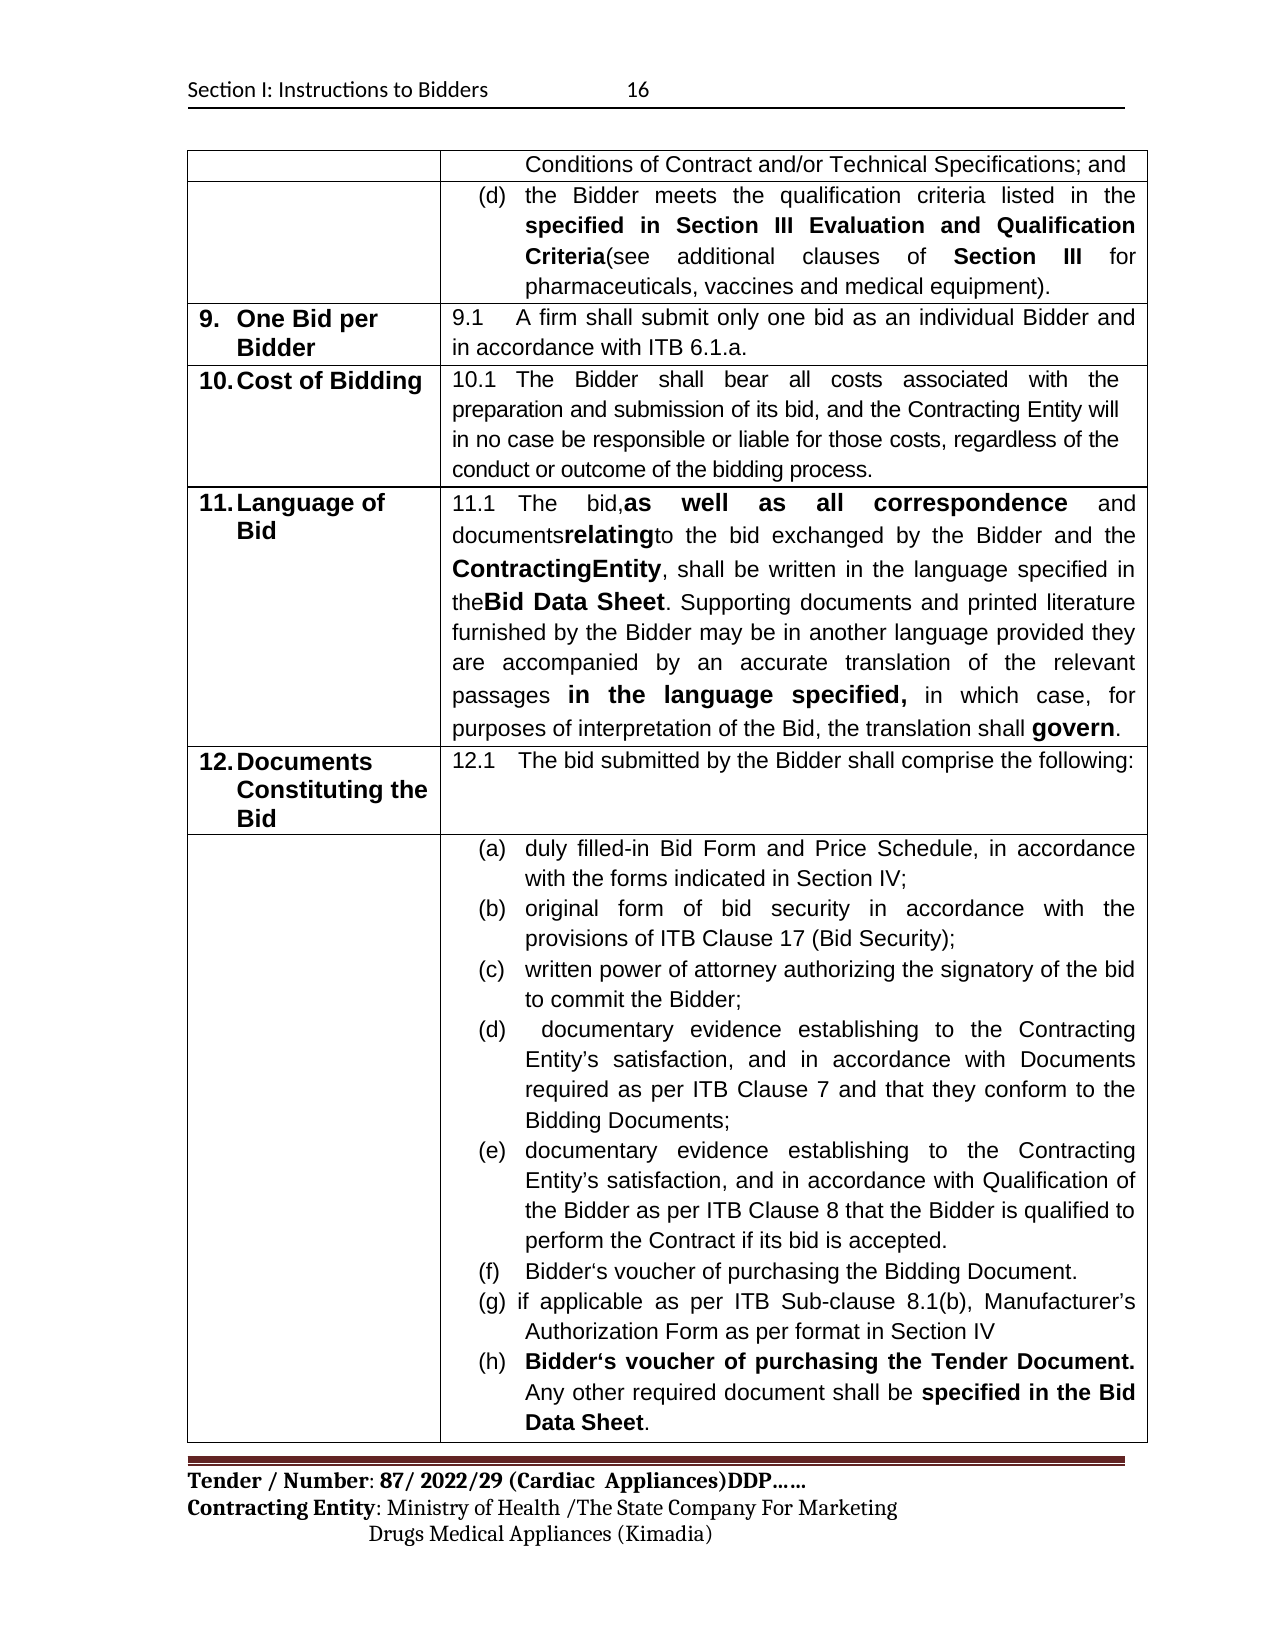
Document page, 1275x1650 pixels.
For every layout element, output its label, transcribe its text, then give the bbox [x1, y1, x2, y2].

table_cell 11. Language of Bid [188, 488, 440, 746]
table_cell (a) duly filled-in Bid Form and Price Schedule, in accordance with the forms indicated in Section IV; (b) original form of bid security in accordance with the provisions of ITB Clause 17 (Bid Security); (c) written power of attorney authorizing the signatory of the bid to commit the Bidder; (d) documentary evidence establishing to the Contracting Entity’s satisfaction, and in accordance with Documents required as per ITB Clause 7 and that they conform to the Bidding Documents; (e) documentary evidence establishing to the Contracting Entity’s satisfaction, and in accordance with Qualification of the Bidder as per ITB Clause 8 that the Bidder is qualified to perform the Contract if its bid is accepted. (f) Bidder‘s voucher of purchasing the Bidding Document. (g) if applicable as per ITB Sub-clause 8.1(b), Manufacturer’s Authorization Form as per format in Section IV (h) Bidder‘s voucher of purchasing the Tender Document. Any other required document shall be specified in the Bid Data Sheet. [441, 835, 1147, 1442]
table_cell [188, 835, 440, 1442]
table_cell 10. Cost of Bidding [188, 366, 440, 486]
table_cell 9.1 A firm shall submit only one bid as an individual Bidder and in accordance with ITB 6.1.a. [441, 304, 1147, 364]
table_cell 12. Documents Constituting the Bid [188, 747, 440, 834]
table_cell [188, 151, 440, 181]
table_cell 10.1 The Bidder shall bear all costs associated with the preparation and submission of its bid, and the Contracting Entity will in no case be responsible or liable for those costs, regardless of the conduct or outcome of the bidding process. [441, 366, 1147, 486]
table_cell 9. One Bid per Bidder [188, 304, 440, 364]
table_cell 12.1 The bid submitted by the Bidder shall comprise the following: [441, 747, 1147, 834]
table_cell [188, 182, 440, 303]
table_cell 11.1 The bid,as well as all correspondence and documentsrelatingto the bid exchanged by the Bidder and the ContractingEntity, shall be written in the language specified in theBid Data Sheet. Supporting documents and printed literature furnished by the Bidder may be in another language provided they are accompanied by an accurate translation of the relevant passages in the language specified, in which case, for purposes of interpretation of the Bid, the translation shall govern. [441, 488, 1147, 746]
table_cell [441, 151, 1147, 181]
table_cell (d) the Bidder meets the qualification criteria listed in the specified in Section III Evaluation and Qualification Criteria(see additional clauses of Section III for pharmaceuticals, vaccines and medical equipment). [441, 182, 1147, 303]
